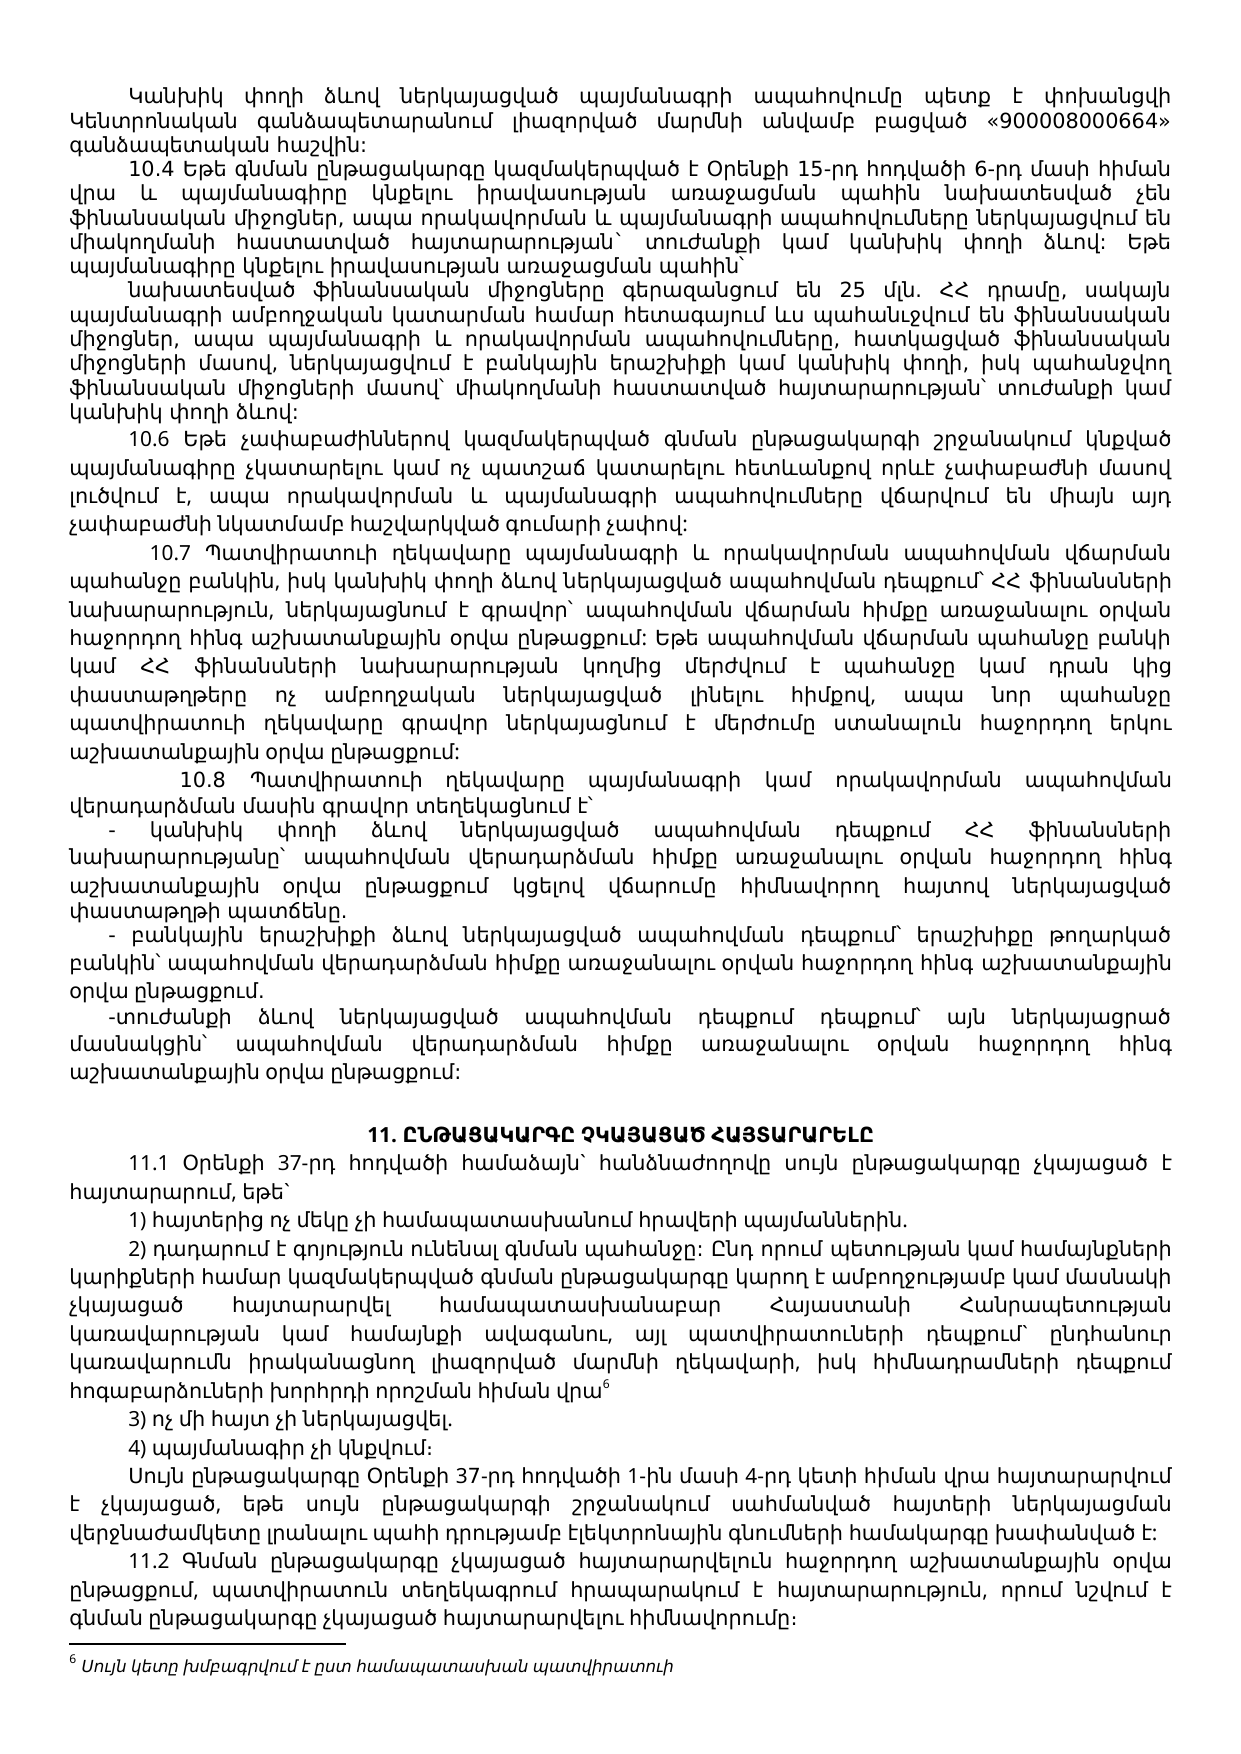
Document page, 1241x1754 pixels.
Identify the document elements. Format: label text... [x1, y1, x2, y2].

text 11. ԸՆԹԱՑԱԿԱՐԳԸ ՉԿԱՅԱՑԱԾ ՀԱՅՏԱՐԱՐԵԼԸ [69, 1120, 1172, 1148]
text - բանկային երաշխիքի ձևով ներկայացված ապահովման դեպքում՝ երաշխիքը թողարկած բանկին՝ ապահովման վերադարձման հիմքը առաջանալու օրվան հաջորդող հինգ աշխատանքային օրվա ընթացքում. [69, 923, 1172, 1005]
text 10.8 Պատվիրատուի ղեկավարը պայմանագրի կամ որակավորման ապահովման վերադարձման մասին գրավոր տեղեկացնում է՝ [69, 765, 1172, 818]
text 4) պայմանագիր չի կնքվում։ [69, 1433, 1172, 1461]
text -տուժանքի ձևով ներկայացված ապահովման դեպքում դեպքում՝ այն ներկայացրած մասնակցին՝ ապահովման վերադարձման հիմքը առաջանալու օրվան հաջորդող հինգ աշխատանքային օրվա ընթացքում: [69, 1005, 1172, 1086]
text Կանխիկ փողի ձևով ներկայացված պայմանագրի ապահովումը պետք է փոխանցվի Կենտրոնական գանձապետարանում լիազորված մարմնի անվամբ բացված «900008000664» գանձապետական հաշվին: [69, 84, 1172, 157]
text նախատեսված ֆինանսական միջոցները գերազանցում են 25 մլն. ՀՀ դրամը, սակայն պայմանագրի ամբողջական կատարման համար հետագայում ևս պահանւջվում են ֆինանսական միջոցներ, ապա պայմանագրի և որակավորման ապահովումները, հատկացված ֆինանսական միջոցների մասով, ներկայացվում է բանկային երաշխիքի կամ կանխիկ փողի, իսկ պահանջվող ֆինանսական միջոցների մասով՝ միակողմանի հաստատված հայտարարության՝ տուժանքի կամ կանխիկ փողի ձևով: [69, 278, 1172, 424]
text 11.2 Գնման ընթացակարգը չկայացած հայտարարվելուն հաջորդող աշխատանքային օրվա ընթացքում, պատվիրատուն տեղեկագրում հրապարակում է հայտարարություն, որում նշվում է գնման ընթացակարգը չկայացած հայտարարվելու հիմնավորումը։ [69, 1546, 1172, 1632]
text 2) դադարում է գոյություն ունենալ գնման պահանջը: Ընդ որում պետության կամ համայնքների կարիքների համար կազմակերպված գնման ընթացակարգը կարող է ամբողջությամբ կամ մասնակի չկայացած հայտարարվել համապատասխանաբար Հայաստանի Հանրապետության կառավարության կամ համայնքի ավագանու, այլ պատվիրատուների դեպքում` ընդհանուր կառավարումն իրականացնող լիազորված մարմնի ղեկավարի, իսկ հիմնադրամների դեպքում հոգաբարձուների խորհրդի որոշման հիման վրա [69, 1234, 1172, 1404]
text Սույն ընթացակարգը Օրենքի 37-րդ հոդվածի 1-ին մասի 4-րդ կետի հիման վրա հայտարարվում է չկայացած, եթե սույն ընթացակարգի շրջանակում սահմանված հայտերի ներկայացման վերջնաժամկետը լրանալու պահի դրությամբ էլեկտրոնային գնումների համակարգը խափանված է: [69, 1461, 1172, 1546]
text 10.6 Եթե չափաբաժիններով կազմակերպված գնման ընթացակարգի շրջանակում կնքված պայմանագիրը չկատարելու կամ ոչ պատշաճ կատարելու հետևանքով որևէ չափաբաժնի մասով լուծվում է, ապա որակավորման և պայմանագրի ապահովումները վճարվում են միայն այդ չափաբաժնի նկատմամբ հաշվարկված գումարի չափով: [69, 424, 1172, 538]
text 11.1 Օրենքի 37-րդ հոդվածի համաձայն` հանձնաժողովը սույն ընթացակարգը չկայացած է հայտարարում, եթե` [69, 1148, 1172, 1205]
text 10.4 Եթե գնման ընթացակարգը կազմակերպված է Օրենքի 15-րդ հոդվածի 6-րդ մասի հիման վրա և պայմանագիրը կնքելու իրավասության առաջացման պահին նախատեսված չեն ֆինանսական միջոցներ, ապա որակավորման և պայմանագրի ապահովումները ներկայացվում են միակողմանի հաստատված հայտարարության` տուժանքի կամ կանխիկ փողի ձևով: Եթե պայմանագիրը կնքելու իրավասության առաջացման պահին՝ [69, 157, 1172, 278]
text 10.7 Պատվիրատուի ղեկավարը պայմանագրի և որակավորման ապահովման վճարման պահանջը բանկին, իսկ կանխիկ փողի ձևով ներկայացված ապահովման դեպքում՝ ՀՀ ֆինանսների նախարարություն, ներկայացնում է գրավոր՝ ապահովման վճարման հիմքը առաջանալու օրվան հաջորդող հինգ աշխատանքային օրվա ընթացքում: Եթե ապահովման վճարման պահանջը բանկի կամ ՀՀ ֆինանսների նախարարության կողմից մերժվում է պահանջը կամ դրան կից փաստաթղթերը ոչ ամբողջական ներկայացված լինելու հիմքով, ապա նոր պահանջը պատվիրատուի ղեկավարը գրավոր ներկայացնում է մերժումը ստանալուն հաջորդող երկու աշխատանքային օրվա ընթացքում: [69, 538, 1172, 765]
text - կանխիկ փողի ձևով ներկայացված ապահովման դեպքում ՀՀ ֆինանսների նախարարությանը՝ ապահովման վերադարձման հիմքը առաջանալու օրվան հաջորդող հինգ աշխատանքային օրվա ընթացքում կցելով վճարումը հիմնավորող հայտով ներկայացված փաստաթղթի պատճենը. [69, 818, 1172, 923]
text 1) հայտերից ոչ մեկը չի համապատասխանում հրավերի պայմաններին. [69, 1205, 1172, 1234]
text 3) ոչ մի հայտ չի ներկայացվել. [69, 1404, 1172, 1433]
